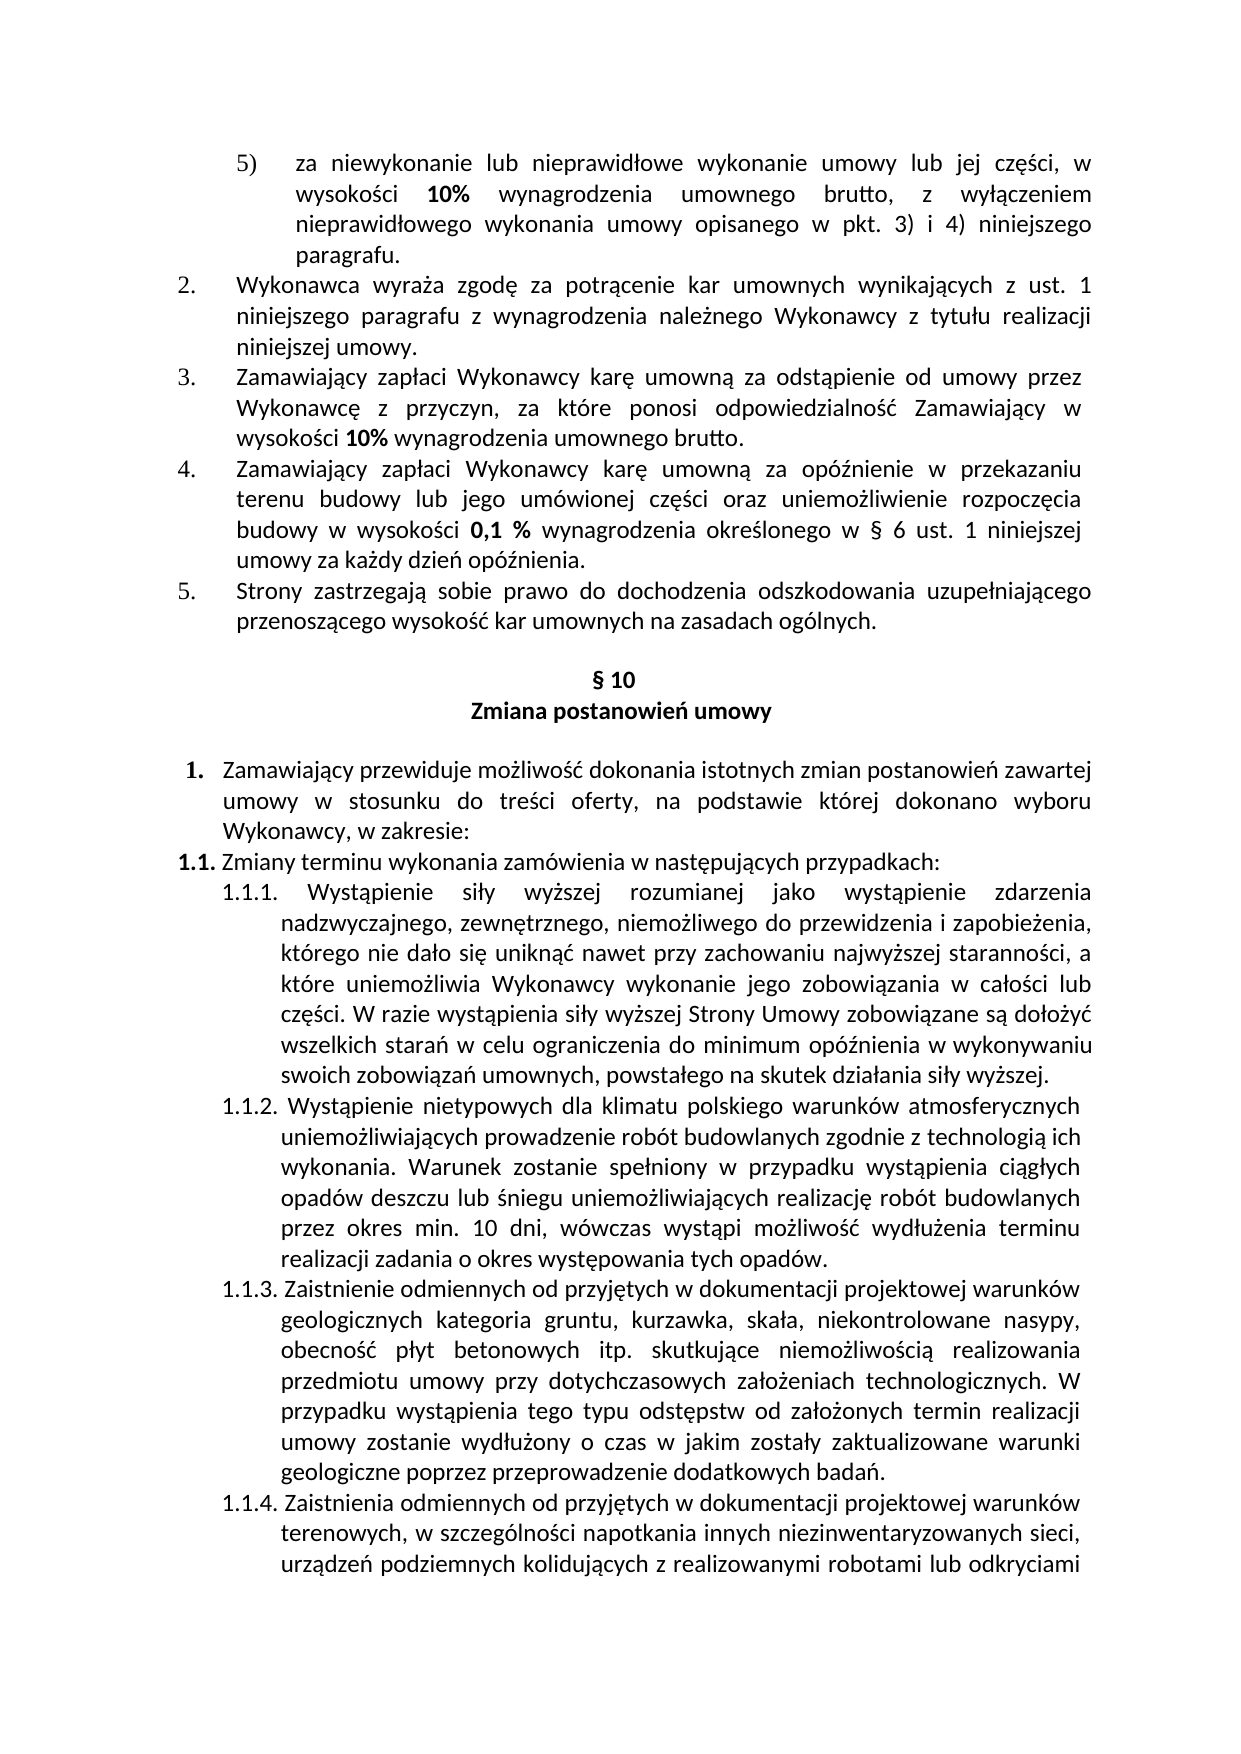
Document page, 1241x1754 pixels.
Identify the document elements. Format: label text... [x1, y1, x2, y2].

text § 10 [592, 665, 647, 695]
text Zmiana postanowień umowy [148, 695, 1095, 726]
text 1.1.3. Zaistnienie odmiennych od przyjętych w dokumentacji projektowej warunków geologicznych kategoria gruntu, kurzawka, skała, niekontrolowane nasypy, obecność płyt betonowych itp. skutkujące niemożliwością realizowania przedmiotu umowy przy dotychczasowych założeniach technologicznych. W przypadku wystąpienia tego typu odstępstw od założonych termin realizacji umowy zostanie wydłużony o czas w jakim zostały zaktualizowane warunki geologiczne poprzez przeprowadzenie dodatkowych badań. [221, 1273, 1081, 1487]
list Zamawiający przewiduje możliwość dokonania istotnych zmian postanowień zawartej umowy w stosunku do treści oferty, na podstawie której dokonano wyboru Wykonawcy, w zakresie: [185, 754, 1093, 846]
list Zamawiający zapłaci Wykonawcy karę umowną za opóźnienie w przekazaniu terenu budowy lub jego umówionej części oraz uniemożliwienie rozpoczęcia budowy w wysokości 0,1 % wynagrodzenia określonego w § 6 ust. 1 niniejszej umowy za każdy dzień opóźnienia. [177, 453, 1083, 575]
text 1.1. Zmiany terminu wykonania zamówienia w następujących przypadkach: [177, 846, 1093, 877]
text 1.1.1. Wystąpienie siły wyższej rozumianej jako wystąpienie zdarzenia nadzwyczajnego, zewnętrznego, niemożliwego do przewidzenia i zapobieżenia, którego nie dało się uniknąć nawet przy zachowaniu najwyższej staranności, a które uniemożliwia Wykonawcy wykonanie jego zobowiązania w całości lub części. W razie wystąpienia siły wyższej Strony Umowy zobowiązane są dołożyć wszelkich starań w celu ograniczenia do minimum opóźnienia w wykonywaniu swoich zobowiązań umownych, powstałego na skutek działania siły wyższej. [221, 877, 1093, 1090]
list Wykonawca wyraża zgodę za potrącenie kar umownych wynikających z ust. 1 niniejszego paragrafu z wynagrodzenia należnego Wykonawcy z tytułu realizacji niniejszej umowy. [177, 270, 1093, 361]
list za niewykonanie lub nieprawidłowe wykonanie umowy lub jej części, w wysokości 10% wynagrodzenia umownego brutto, z wyłączeniem nieprawidłowego wykonania umowy opisanego w pkt. 3) i 4) niniejszego paragrafu. [236, 148, 1093, 270]
text 1.1.2. Wystąpienie nietypowych dla klimatu polskiego warunków atmosferycznych uniemożliwiających prowadzenie robót budowlanych zgodnie z technologią ich wykonania. Warunek zostanie spełniony w przypadku wystąpienia ciągłych opadów deszczu lub śniegu uniemożliwiających realizację robót budowlanych przez okres min. 10 dni, wówczas wystąpi możliwość wydłużenia terminu realizacji zadania o okres występowania tych opadów. [221, 1090, 1081, 1273]
list Zamawiający zapłaci Wykonawcy karę umowną za odstąpienie od umowy przez Wykonawcę z przyczyn, za które ponosi odpowiedzialność Zamawiający w wysokości 10% wynagrodzenia umownego brutto. [177, 361, 1083, 453]
list Strony zastrzegają sobie prawo do dochodzenia odszkodowania uzupełniającego przenoszącego wysokość kar umownych na zasadach ogólnych. [177, 575, 1093, 636]
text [221, 1487, 1081, 1578]
